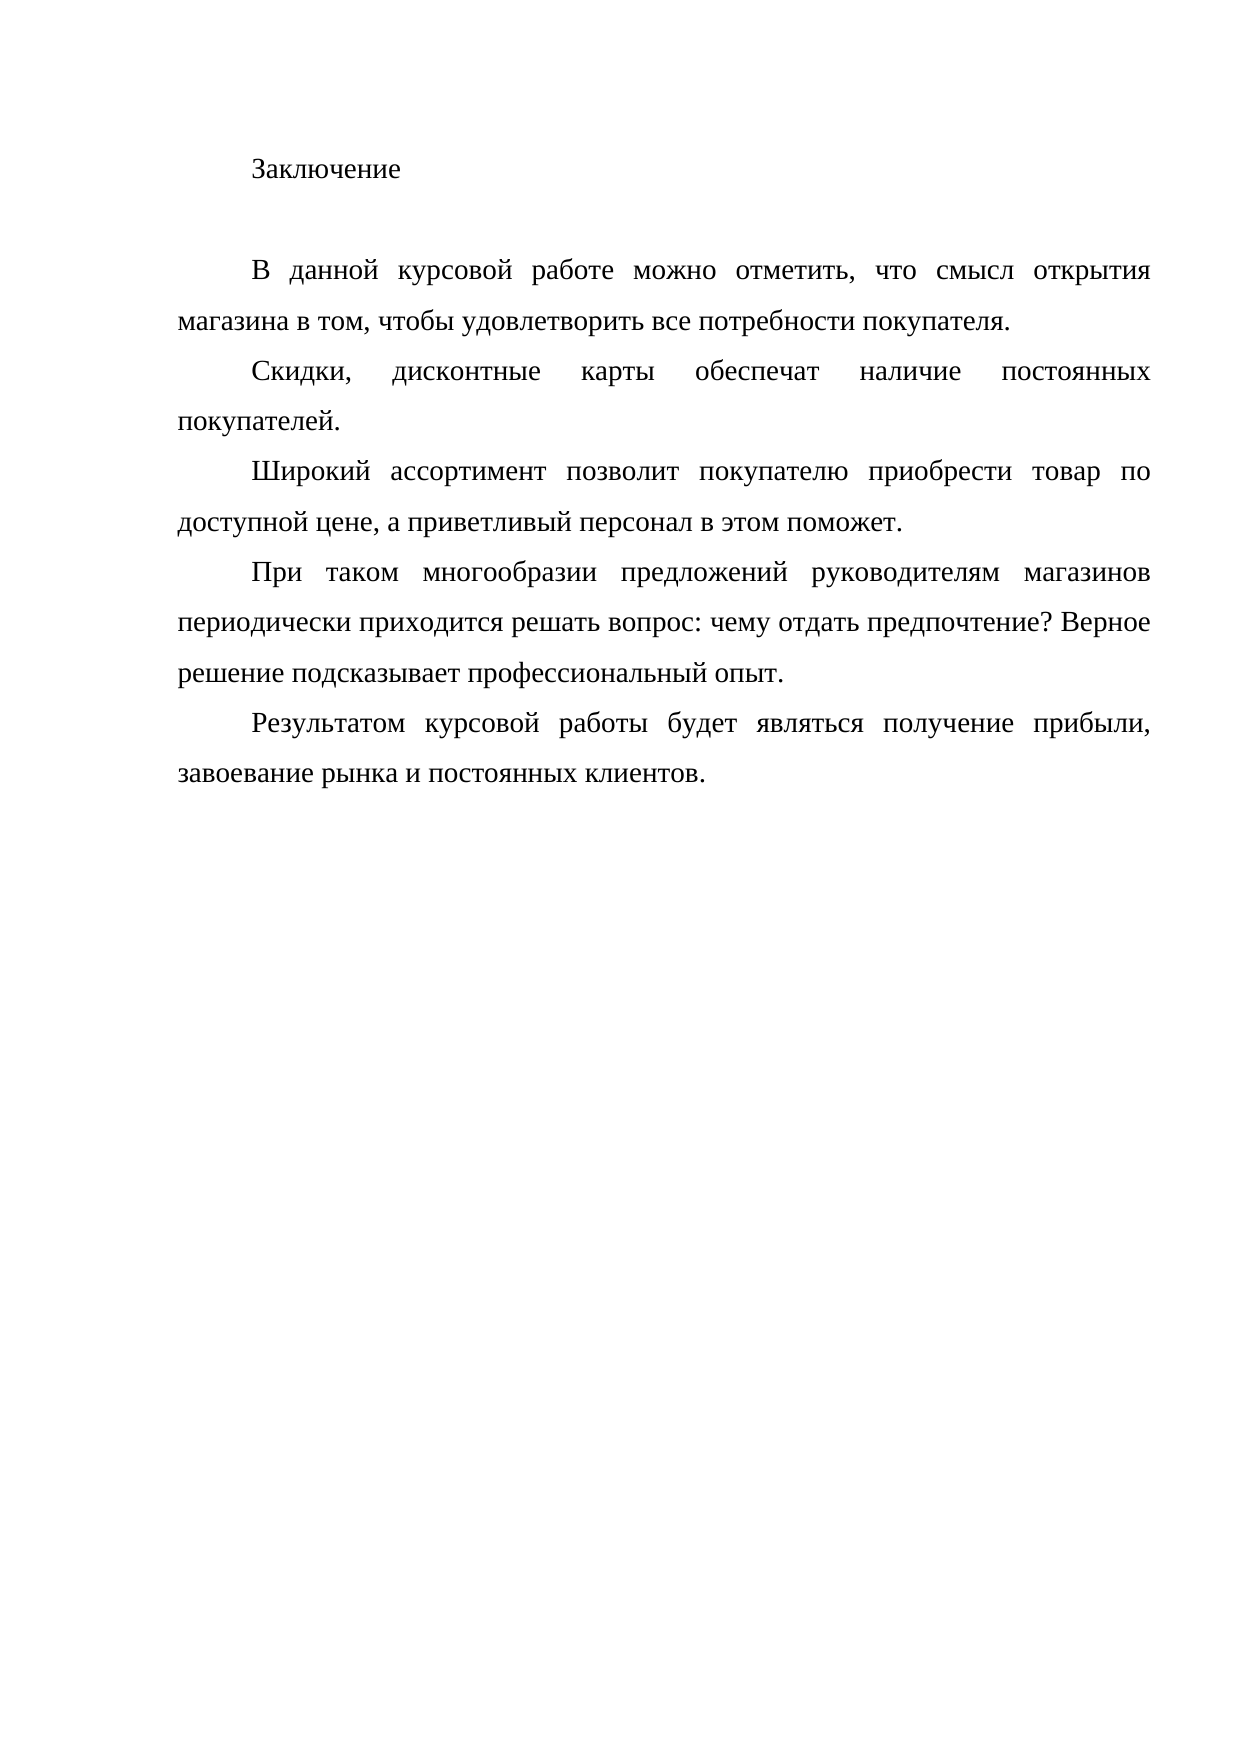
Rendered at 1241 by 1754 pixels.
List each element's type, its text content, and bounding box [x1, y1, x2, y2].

text Широкий ассортимент позволит покупателю приобрести товар по доступной цене, а приветливый персонал в этом поможет. [177, 453, 1152, 537]
text Скидки, дисконтные карты обеспечат наличие постоянных покупателей. [177, 353, 1152, 437]
text При таком многообразии предложений руководителям магазинов периодически приходится решать вопрос: чему отдать предпочтение? Верное решение подсказывает профессиональный опыт. [177, 554, 1152, 688]
text Результатом курсовой работы будет являться получение прибыли, завоевание рынка и постоянных клиентов. [177, 705, 1152, 789]
text В данной курсовой работе можно отметить, что смысл открытия магазина в том, чтобы удовлетворить все потребности покупателя. [177, 252, 1152, 336]
text Заключение [177, 152, 1152, 185]
